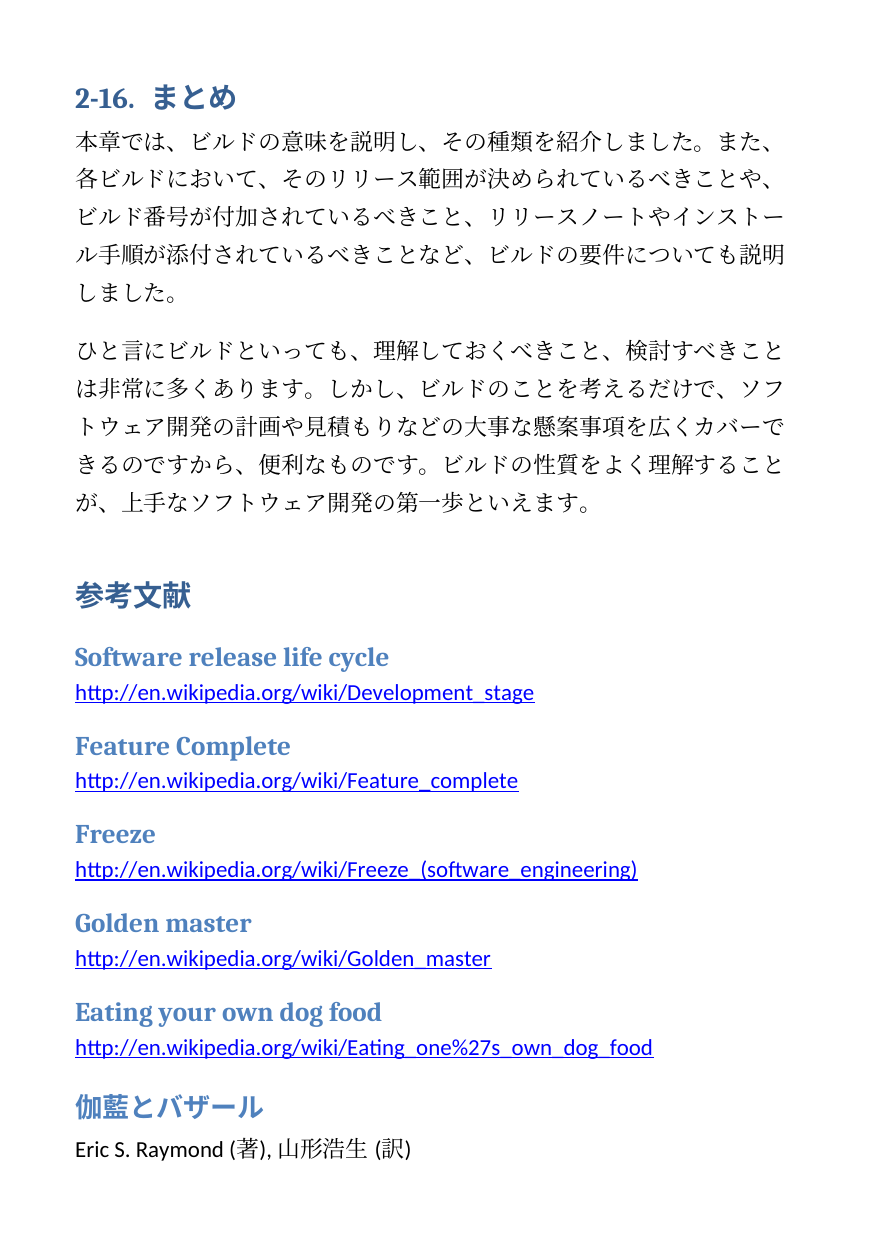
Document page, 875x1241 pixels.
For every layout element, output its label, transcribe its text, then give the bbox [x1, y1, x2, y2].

subtitle Software release life cycle [75, 642, 799, 673]
text 本章では、ビルドの意味を説明し、その種類を紹介しました。また、各ビルドにおいて、そのリリース範囲が決められているべきことや、ビルド番号が付加されているべきこと、リリースノートやインストール手順が添付されているべきことなど、ビルドの要件についても説明しました。 [75, 123, 799, 308]
subtitle Feature Complete [75, 731, 799, 762]
subtitle Golden master [75, 908, 799, 939]
subtitle Eating your own dog food [75, 997, 799, 1028]
text Eric S. Raymond (著), 山形浩生 (訳) [75, 1131, 799, 1164]
text http://en.wikipedia.org/wiki/Development_stage [75, 678, 799, 706]
subtitle 伽藍とバザール [75, 1086, 799, 1125]
subtitle まとめ [75, 75, 799, 117]
text http://en.wikipedia.org/wiki/Freeze_(software_engineering) [75, 855, 799, 883]
text http://en.wikipedia.org/wiki/Feature_complete [75, 766, 799, 794]
subtitle Freeze [75, 819, 799, 851]
text http://en.wikipedia.org/wiki/Eating_one%27s_own_dog_food [75, 1033, 799, 1061]
text http://en.wikipedia.org/wiki/Golden_master [75, 944, 799, 972]
text ひと言にビルドといっても、理解しておくべきこと、検討すべきことは非常に多くあります。しかし、ビルドのことを考えるだけで、ソフトウェア開発の計画や見積もりなどの大事な懸案事項を広くカバーできるのですから、便利なものです。ビルドの性質をよく理解することが、上手なソフトウェア開発の第一歩といえます。 [75, 333, 799, 518]
subtitle 参考文献 [75, 572, 799, 615]
